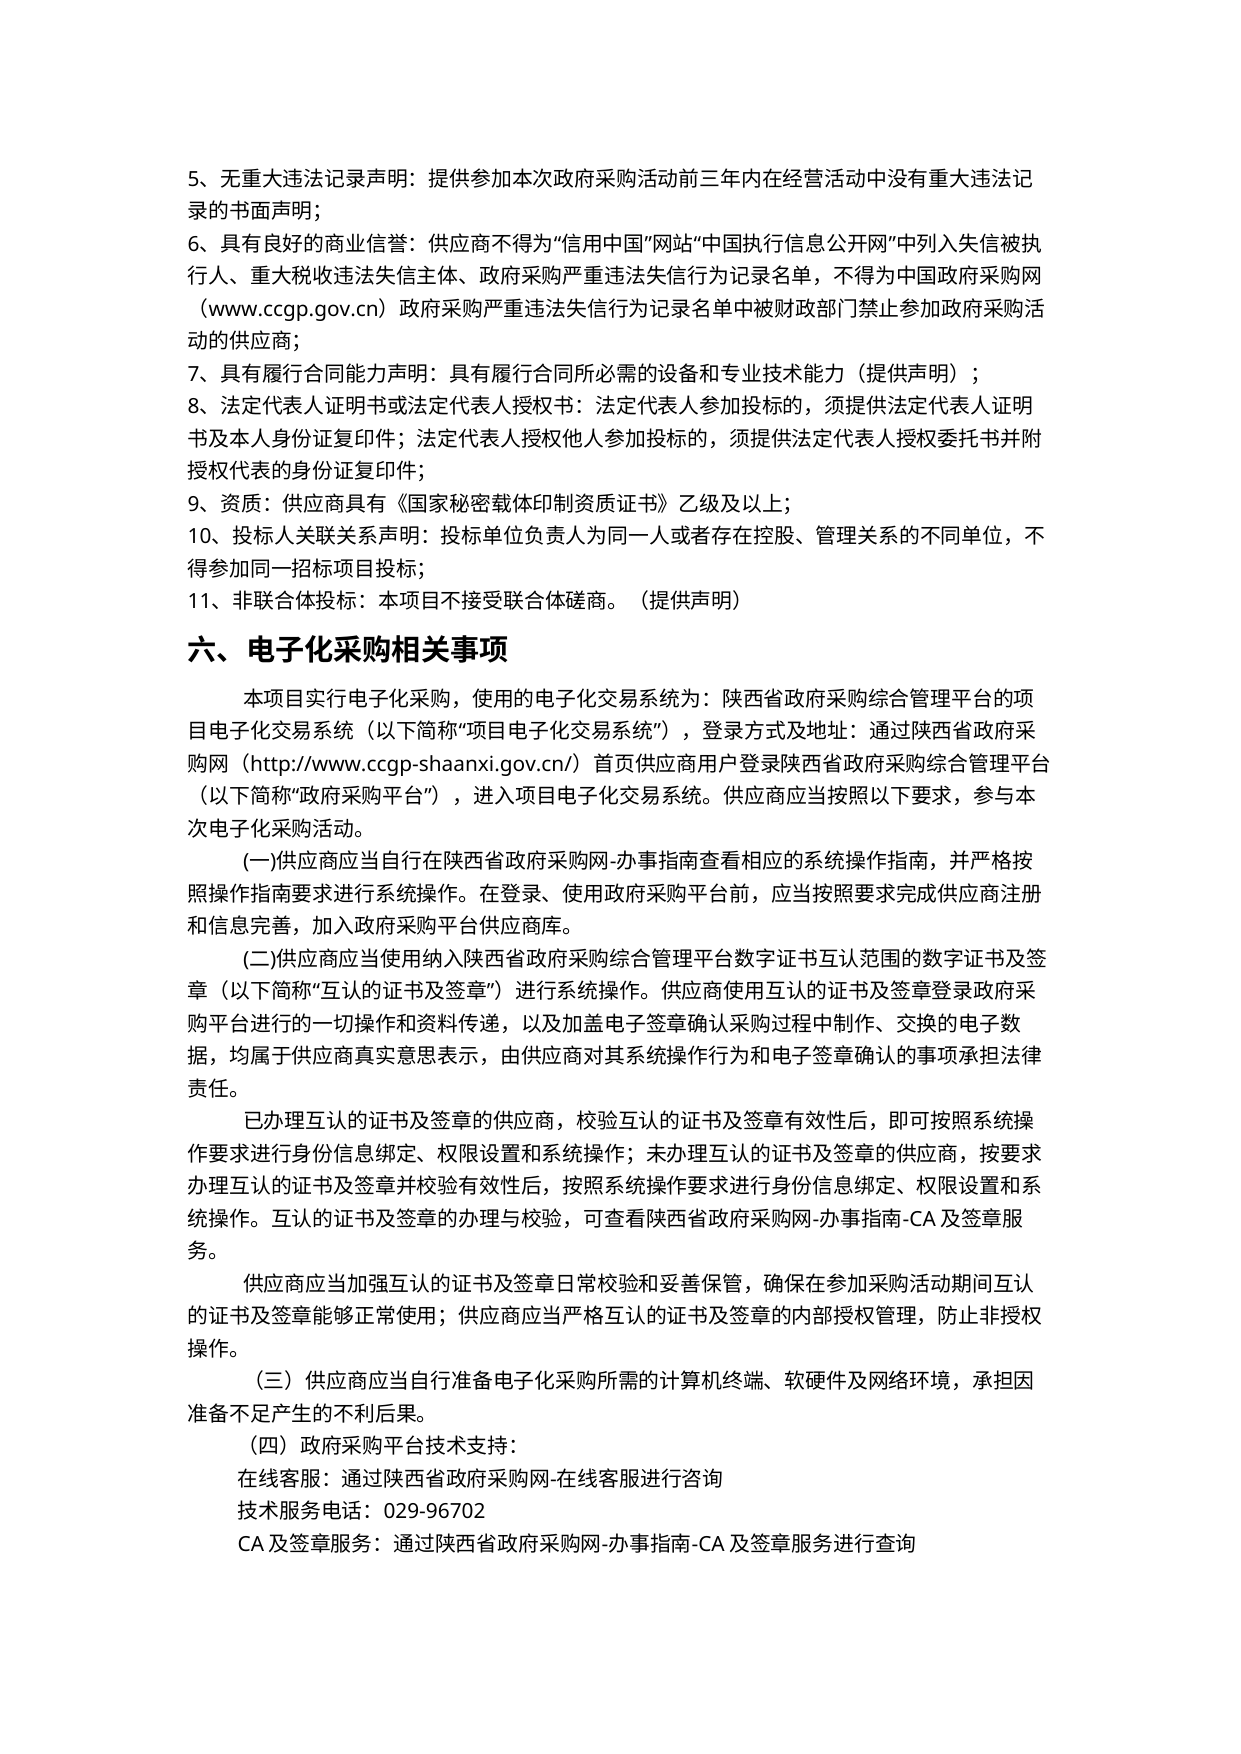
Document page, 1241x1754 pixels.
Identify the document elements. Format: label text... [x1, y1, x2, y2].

text 9、资质：供应商具有《国家秘密载体印制资质证书》乙级及以上； [187, 487, 1053, 519]
text (二)供应商应当使用纳入陕西省政府采购综合管理平台数字证书互认范围的数字证书及签章（以下简称“互认的证书及签章”）进行系统操作。供应商使用互认的证书及签章登录政府采购平台进行的一切操作和资料传递，以及加盖电子签章确认采购过程中制作、交换的电子数据，均属于供应商真实意思表示，由供应商对其系统操作行为和电子签章确认的事项承担法律责任。 [187, 942, 1053, 1104]
text 11、非联合体投标：本项目不接受联合体磋商。（提供声明） [187, 584, 1053, 617]
text 已办理互认的证书及签章的供应商，校验互认的证书及签章有效性后，即可按照系统操作要求进行身份信息绑定、权限设置和系统操作；未办理互认的证书及签章的供应商，按要求办理互认的证书及签章并校验有效性后，按照系统操作要求进行身份信息绑定、权限设置和系统操作。互认的证书及签章的办理与校验，可查看陕西省政府采购网-办事指南-CA及签章服务。 [187, 1104, 1053, 1267]
text 8、法定代表人证明书或法定代表人授权书：法定代表人参加投标的，须提供法定代表人证明书及本人身份证复印件；法定代表人授权他人参加投标的，须提供法定代表人授权委托书并附授权代表的身份证复印件； [187, 389, 1053, 487]
text 10、投标人关联关系声明：投标单位负责人为同一人或者存在控股、管理关系的不同单位，不得参加同一招标项目投标； [187, 519, 1053, 584]
text 供应商应当加强互认的证书及签章日常校验和妥善保管，确保在参加采购活动期间互认的证书及签章能够正常使用；供应商应当严格互认的证书及签章的内部授权管理，防止非授权操作。 [187, 1267, 1053, 1364]
text CA及签章服务：通过陕西省政府采购网-办事指南-CA及签章服务进行查询 [187, 1527, 1053, 1559]
text （四）政府采购平台技术支持： [187, 1429, 1053, 1462]
text 六、电子化采购相关事项 [187, 617, 1053, 682]
text （三）供应商应当自行准备电子化采购所需的计算机终端、软硬件及网络环境，承担因准备不足产生的不利后果。 [187, 1364, 1053, 1429]
text 7、具有履行合同能力声明：具有履行合同所必需的设备和专业技术能力（提供声明）； [187, 357, 1053, 389]
text 在线客服：通过陕西省政府采购网-在线客服进行咨询 [187, 1462, 1053, 1494]
text 6、具有良好的商业信誉：供应商不得为“信用中国”网站“中国执行信息公开网”中列入失信被执行人、重大税收违法失信主体、政府采购严重违法失信行为记录名单，不得为中国政府采购网（www.ccgp.gov.cn）政府采购严重违法失信行为记录名单中被财政部门禁止参加政府采购活动的供应商； [187, 227, 1053, 357]
text 技术服务电话：029-96702 [187, 1494, 1053, 1527]
text (一)供应商应当自行在陕西省政府采购网-办事指南查看相应的系统操作指南，并严格按照操作指南要求进行系统操作。在登录、使用政府采购平台前，应当按照要求完成供应商注册和信息完善，加入政府采购平台供应商库。 [187, 844, 1053, 942]
text 本项目实行电子化采购，使用的电子化交易系统为：陕西省政府采购综合管理平台的项目电子化交易系统（以下简称“项目电子化交易系统”），登录方式及地址：通过陕西省政府采购网（http://www.ccgp-shaanxi.gov.cn/）首页供应商用户登录陕西省政府采购综合管理平台（以下简称“政府采购平台”），进入项目电子化交易系统。供应商应当按照以下要求，参与本次电子化采购活动。 [187, 682, 1053, 844]
text 5、无重大违法记录声明：提供参加本次政府采购活动前三年内在经营活动中没有重大违法记录的书面声明； [187, 162, 1053, 227]
